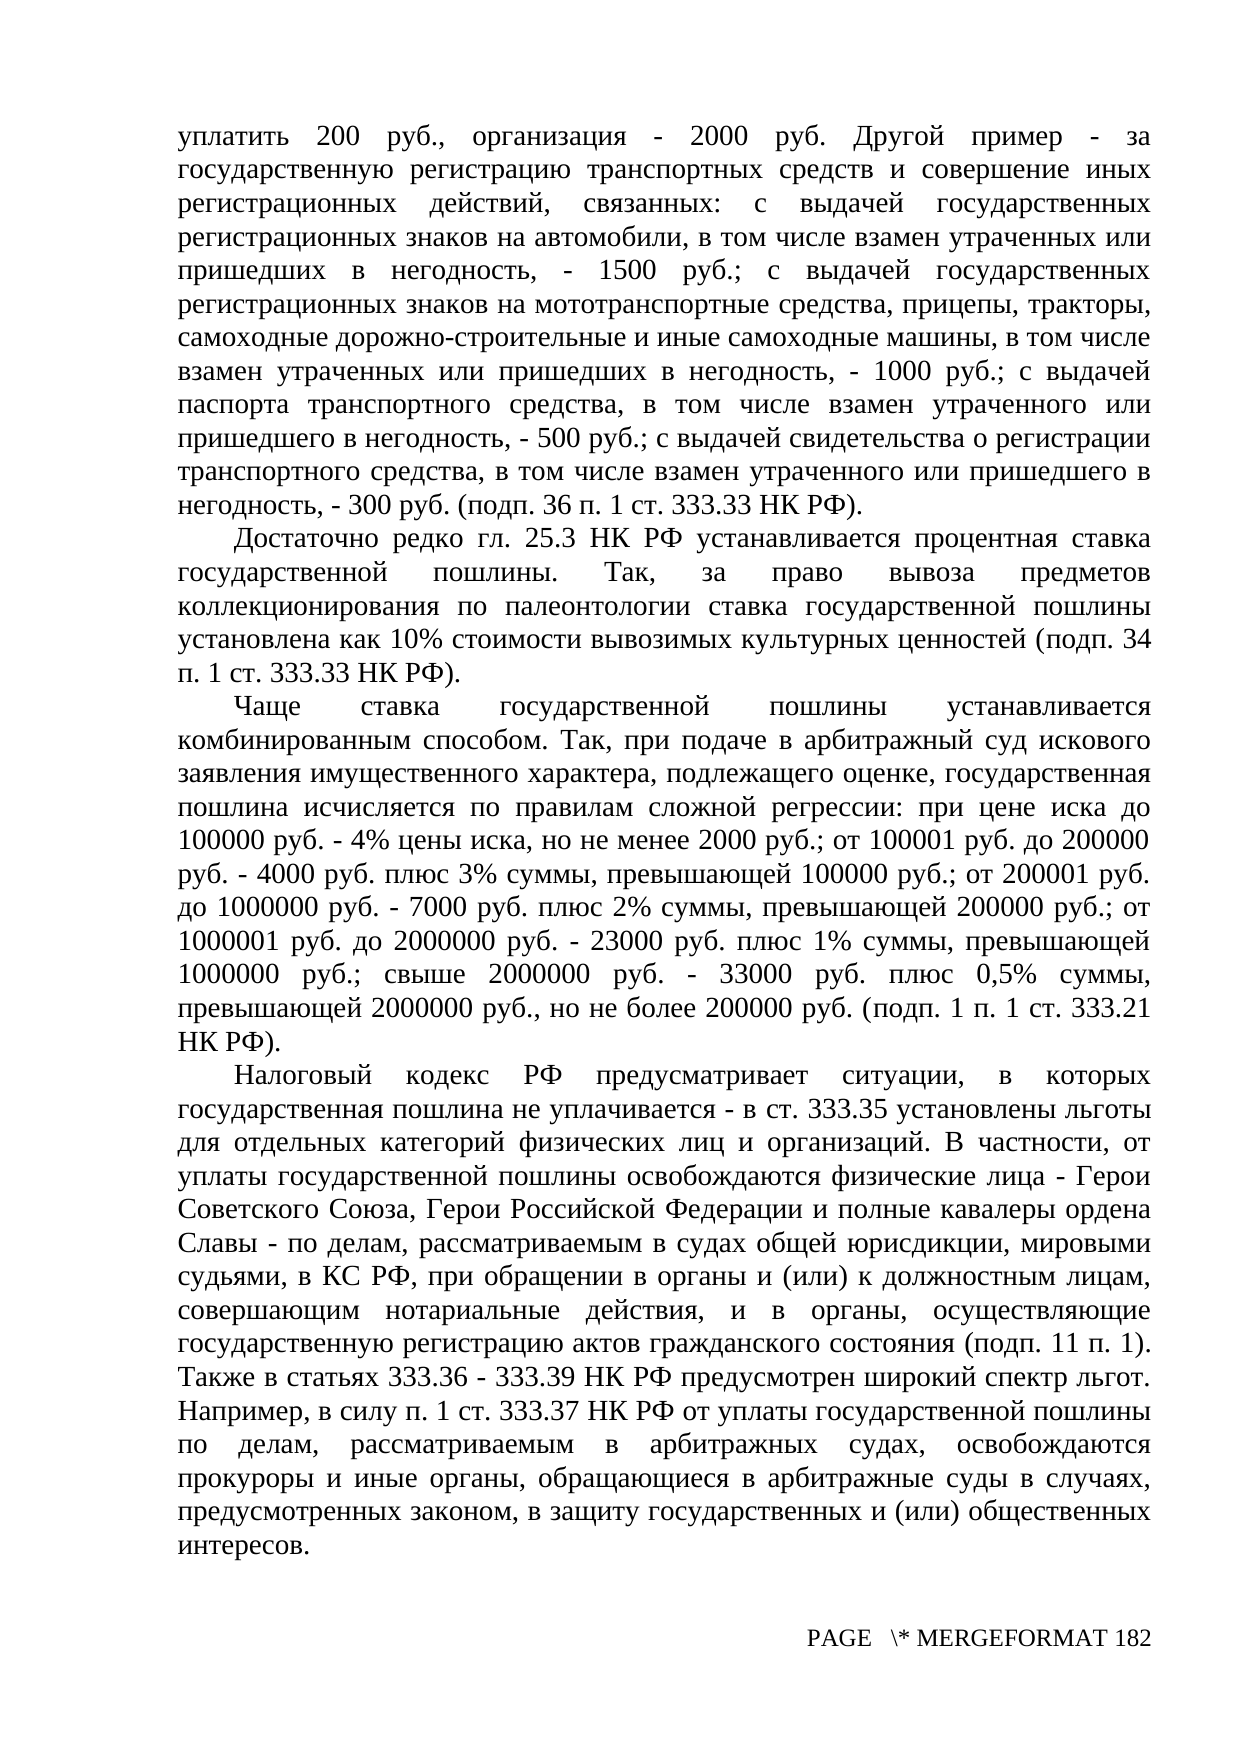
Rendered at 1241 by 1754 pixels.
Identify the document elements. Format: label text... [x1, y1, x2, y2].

text Чаще ставка государственной пошлины устанавливается комбинированным способом. Так, при подаче в арбитражный суд искового заявления имущественного характера, подлежащего оценке, государственная пошлина исчисляется по правилам сложной регрессии: при цене иска до 100000 руб. - 4% цены иска, но не менее 2000 руб.; от 100001 руб. до 200000 руб. - 4000 руб. плюс 3% суммы, превышающей 100000 руб.; от 200001 руб. до 1000000 руб. - 7000 руб. плюс 2% суммы, превышающей 200000 руб.; от 1000001 руб. до 2000000 руб. - 23000 руб. плюс 1% суммы, превышающей 1000000 руб.; свыше 2000000 руб. - 33000 руб. плюс 0,5% суммы, превышающей 2000000 руб., но не более 200000 руб. (подп. 1 п. 1 ст. 333.21 НК РФ). [177, 688, 1152, 1057]
text Достаточно редко гл. 25.3 НК РФ устанавливается процентная ставка государственной пошлины. Так, за право вывоза предметов коллекционирования по палеонтологии ставка государственной пошлины установлена как 10% стоимости вывозимых культурных ценностей (подп. 34 п. 1 ст. 333.33 НК РФ). [177, 521, 1152, 688]
text Налоговый кодекс РФ предусматривает ситуации, в которых государственная пошлина не уплачивается - в ст. 333.35 установлены льготы для отдельных категорий физических лиц и организаций. В частности, от уплаты государственной пошлины освобождаются физические лица - Герои Советского Союза, Герои Российской Федерации и полные кавалеры ордена Славы - по делам, рассматриваемым в судах общей юрисдикции, мировыми судьями, в КС РФ, при обращении в органы и (или) к должностным лицам, совершающим нотариальные действия, и в органы, осуществляющие государственную регистрацию актов гражданского состояния (подп. 11 п. 1). Также в статьях 333.36 - 333.39 НК РФ предусмотрен широкий спектр льгот. Например, в силу п. 1 ст. 333.37 НК РФ от уплаты государственной пошлины по делам, рассматриваемым в арбитражных судах, освобождаются прокуроры и иные органы, обращающиеся в арбитражные суды в случаях, предусмотренных законом, в защиту государственных и (или) общественных интересов. [177, 1057, 1152, 1560]
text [177, 118, 1152, 521]
